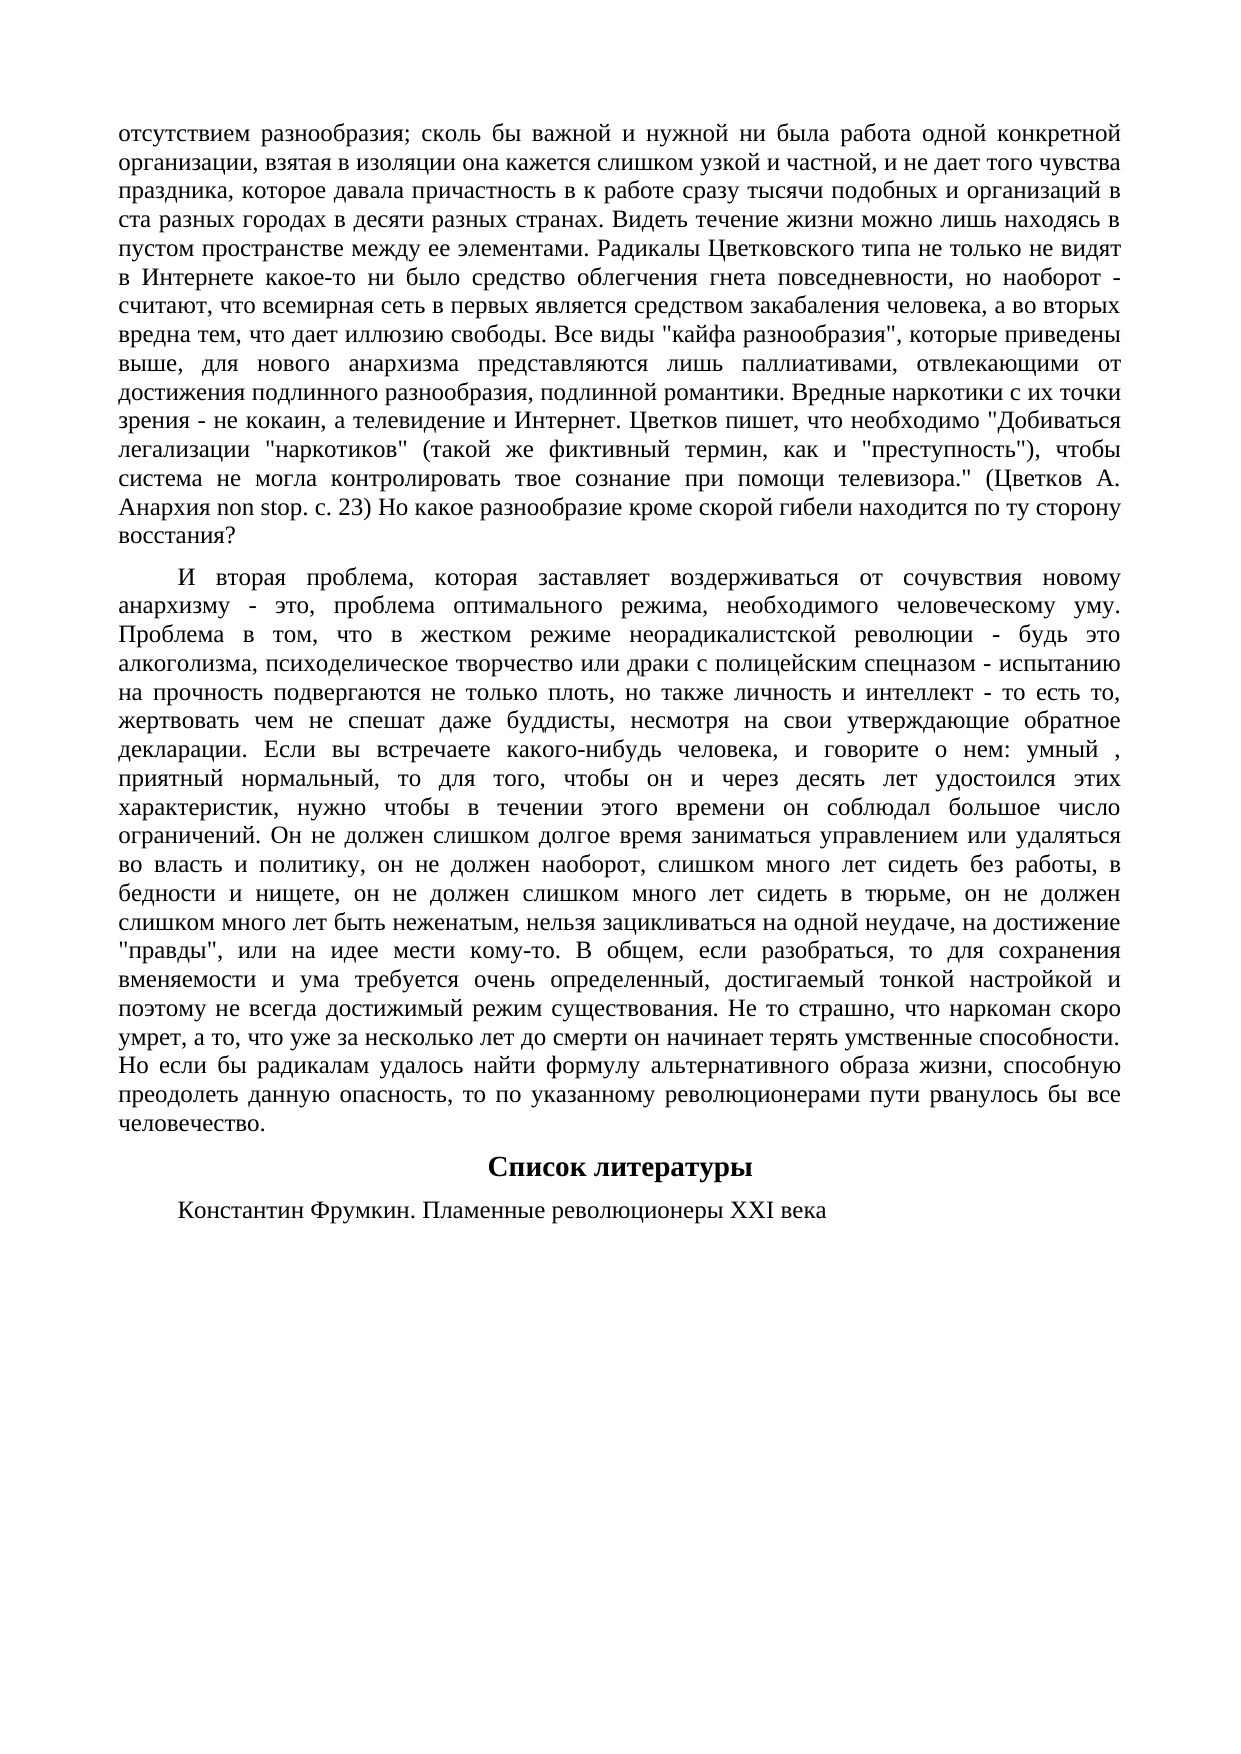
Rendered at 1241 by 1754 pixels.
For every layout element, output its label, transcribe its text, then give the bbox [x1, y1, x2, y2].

text И вторая проблема, которая заставляет воздерживаться от сочувствия новому анархизму - это, проблема оптимального режима, необходимого человеческому уму. Проблема в том, что в жестком режиме неорадикалистской революции - будь это алкоголизма, психоделическое творчество или драки с полицейским спецназом - испытанию на прочность подвергаются не только плоть, но также личность и интеллект - то есть то, жертвовать чем не спешат даже буддисты, несмотря на свои утверждающие обратное декларации. Если вы встречаете какого-нибудь человека, и говорите о нем: умный , приятный нормальный, то для того, чтобы он и через десять лет удостоился этих характеристик, нужно чтобы в течении этого времени он соблюдал большое число ограничений. Он не должен слишком долгое время заниматься управлением или удаляться во власть и политику, он не должен наоборот, слишком много лет сидеть без работы, в бедности и нищете, он не должен слишком много лет сидеть в тюрьме, он не должен слишком много лет быть неженатым, нельзя зацикливаться на одной неудаче, на достижение "правды", или на идее мести кому-то. В общем, если разобраться, то для сохранения вменяемости и ума требуется очень определенный, достигаемый тонкой настройкой и поэтому не всегда достижимый режим существования. Не то страшно, что наркоман скоро умрет, а то, что уже за несколько лет до смерти он начинает терять умственные способности. Но если бы радикалам удалось найти формулу альтернативного образа жизни, способную преодолеть данную опасность, то по указанному революционерами пути рванулось бы все человечество. [118, 562, 1122, 1137]
text Список литературы [118, 1149, 1122, 1183]
text Константин Фрумкин. Пламенные революционеры ХХI века [118, 1195, 1122, 1224]
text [118, 118, 1122, 549]
